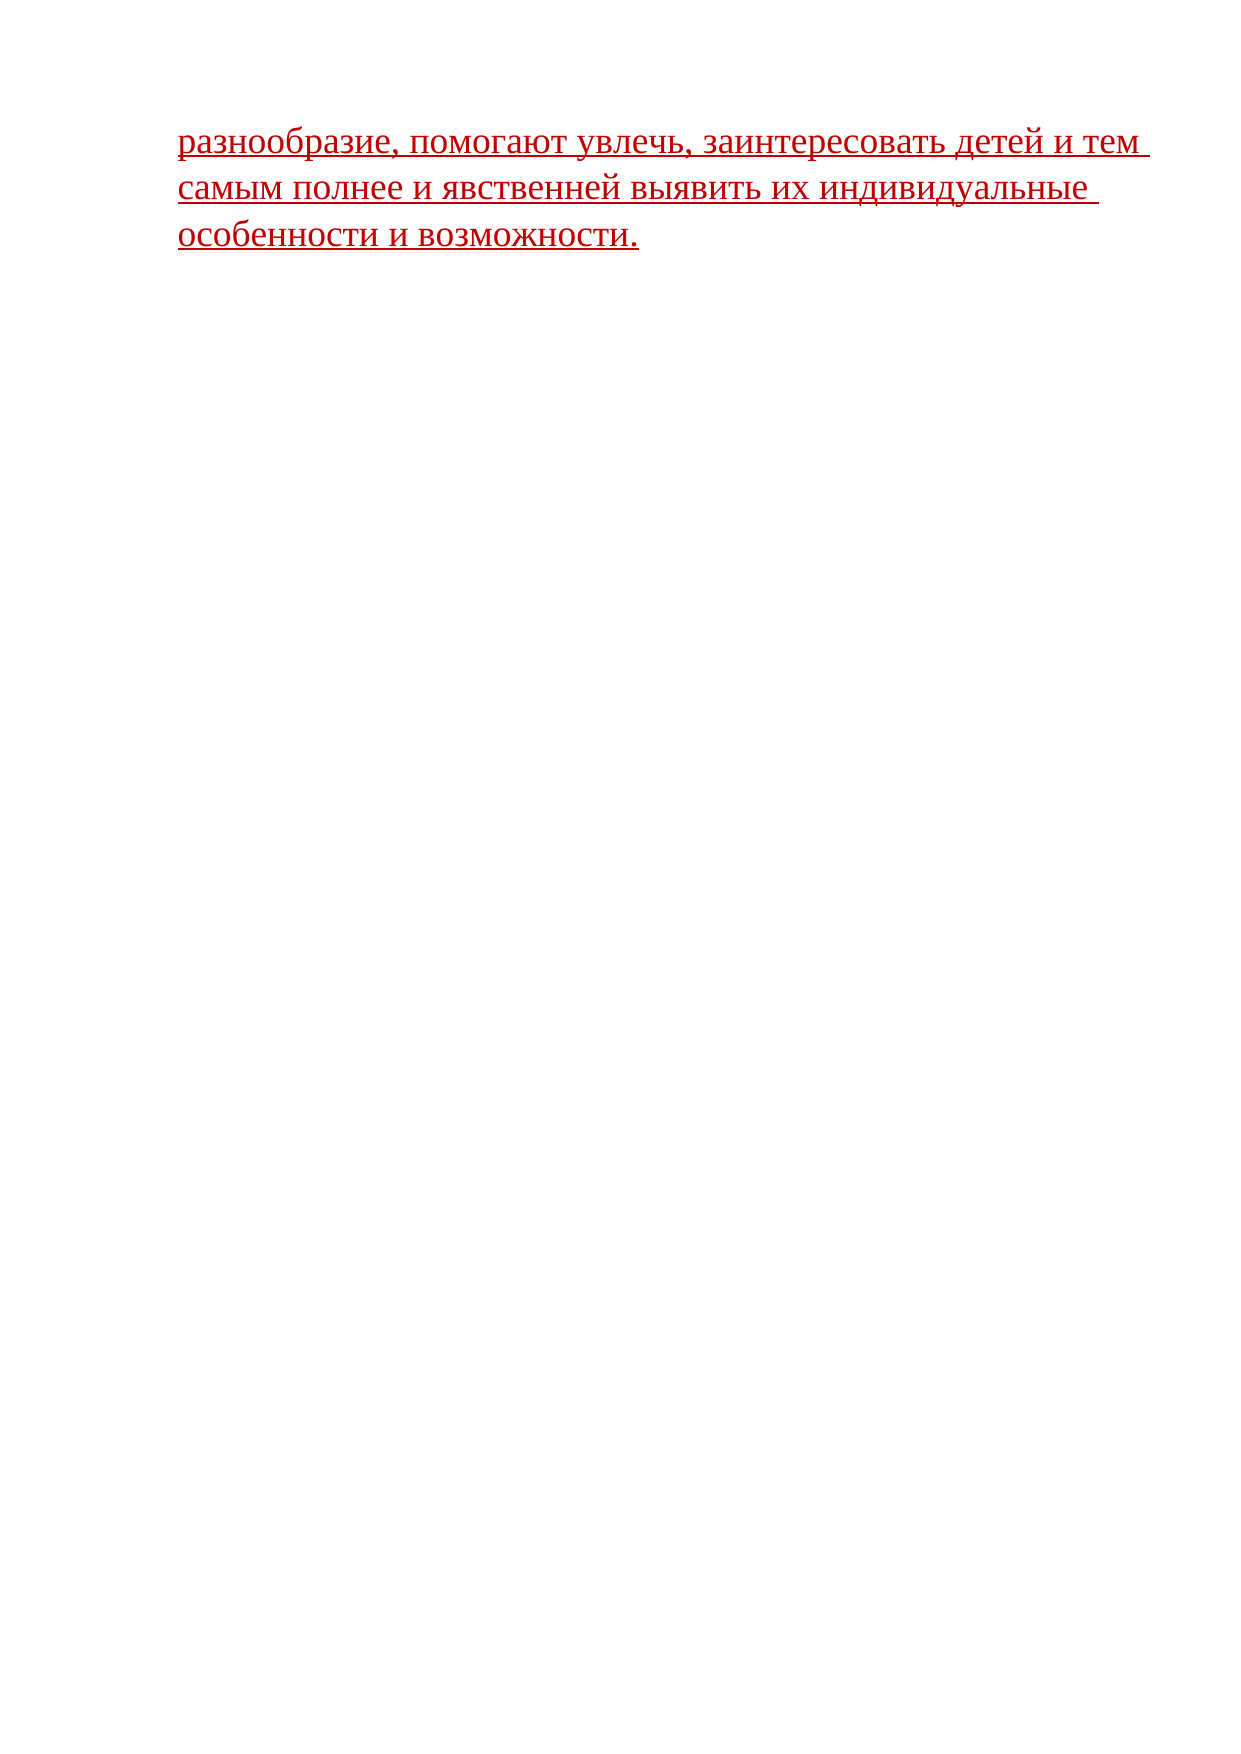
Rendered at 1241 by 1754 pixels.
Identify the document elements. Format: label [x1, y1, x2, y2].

text [177, 118, 1152, 254]
